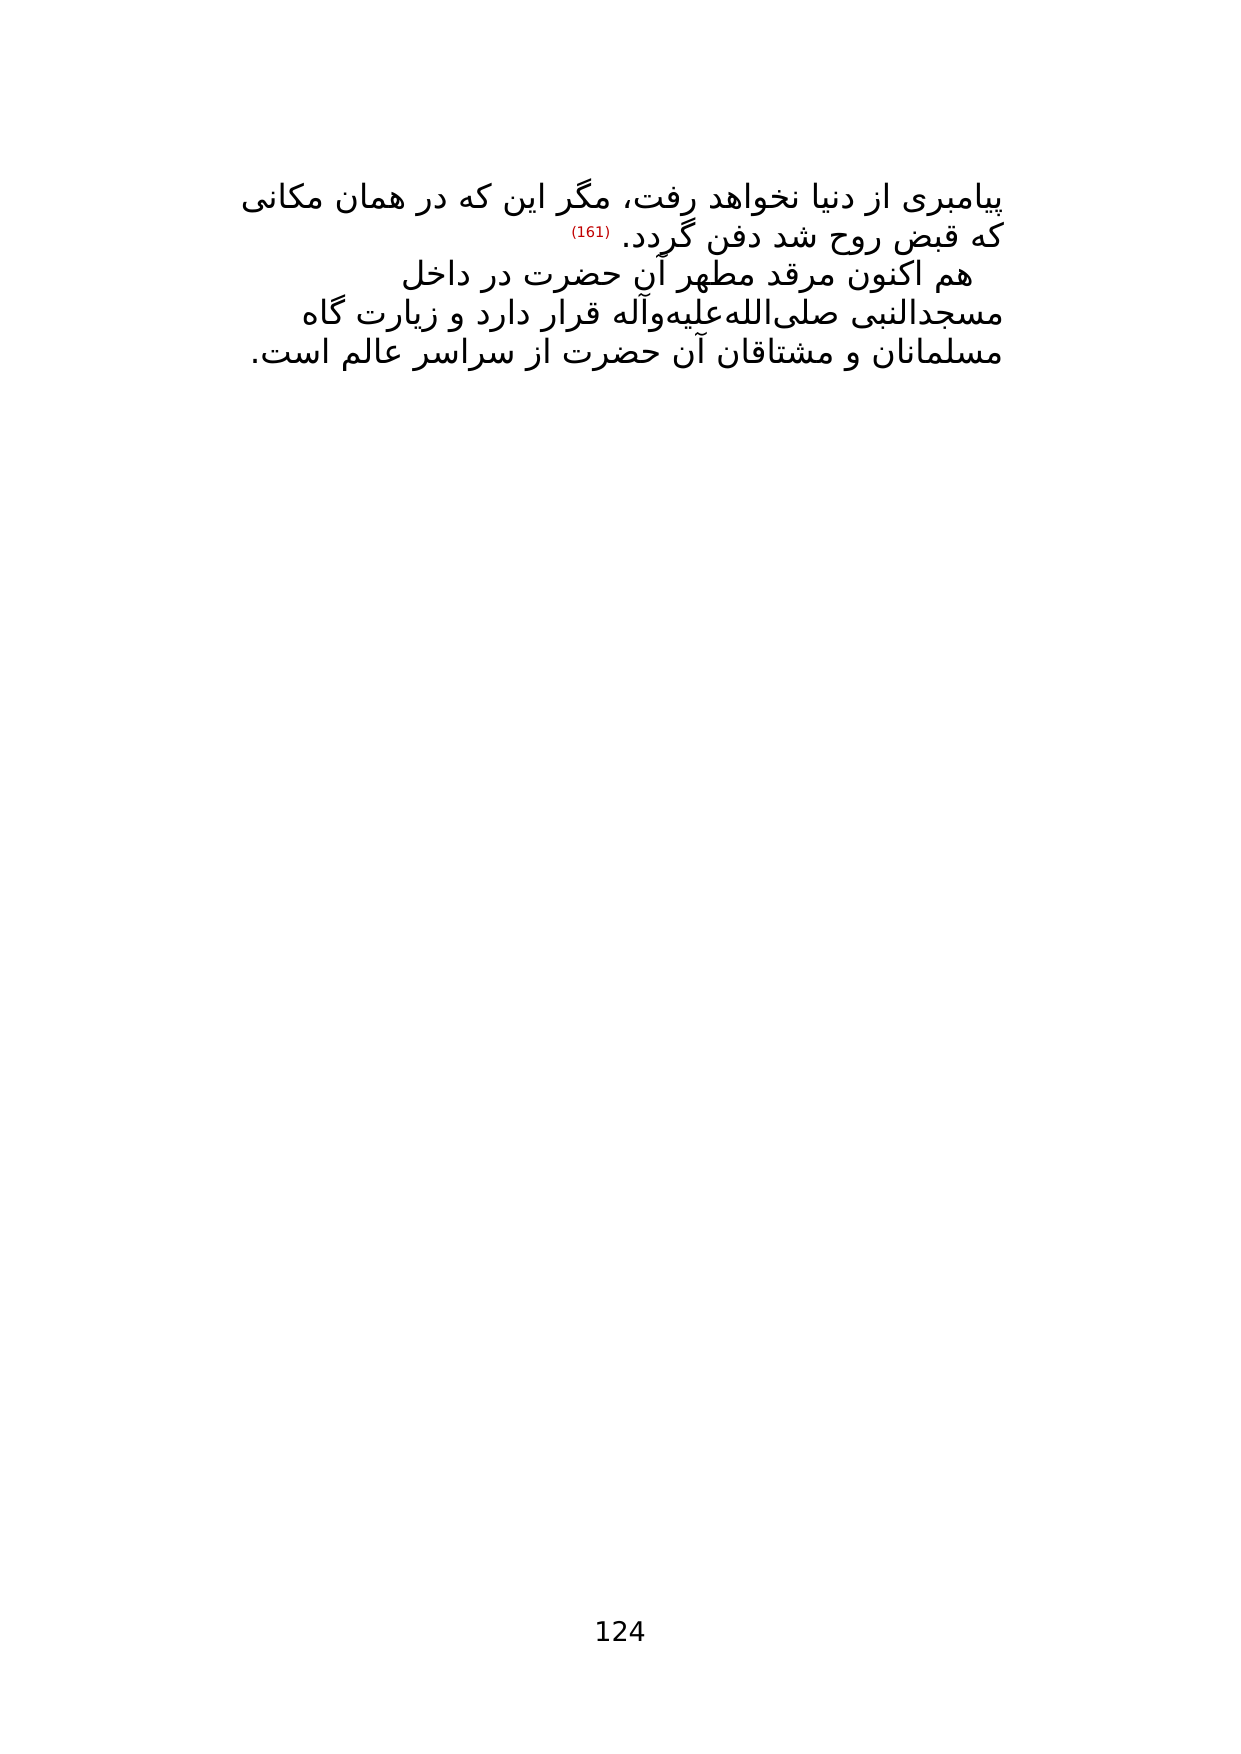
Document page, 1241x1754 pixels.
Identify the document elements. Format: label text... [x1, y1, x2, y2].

text هم اكنون مرقد مطهر آن حضرت در داخل مسجدالنبى صلى‌الله‌عليه‌وآله قرار دارد و زيارت گاه مسلمانان و مشتاقان آن حضرت از سراسر عالم است. [236, 255, 1004, 371]
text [236, 177, 1004, 255]
